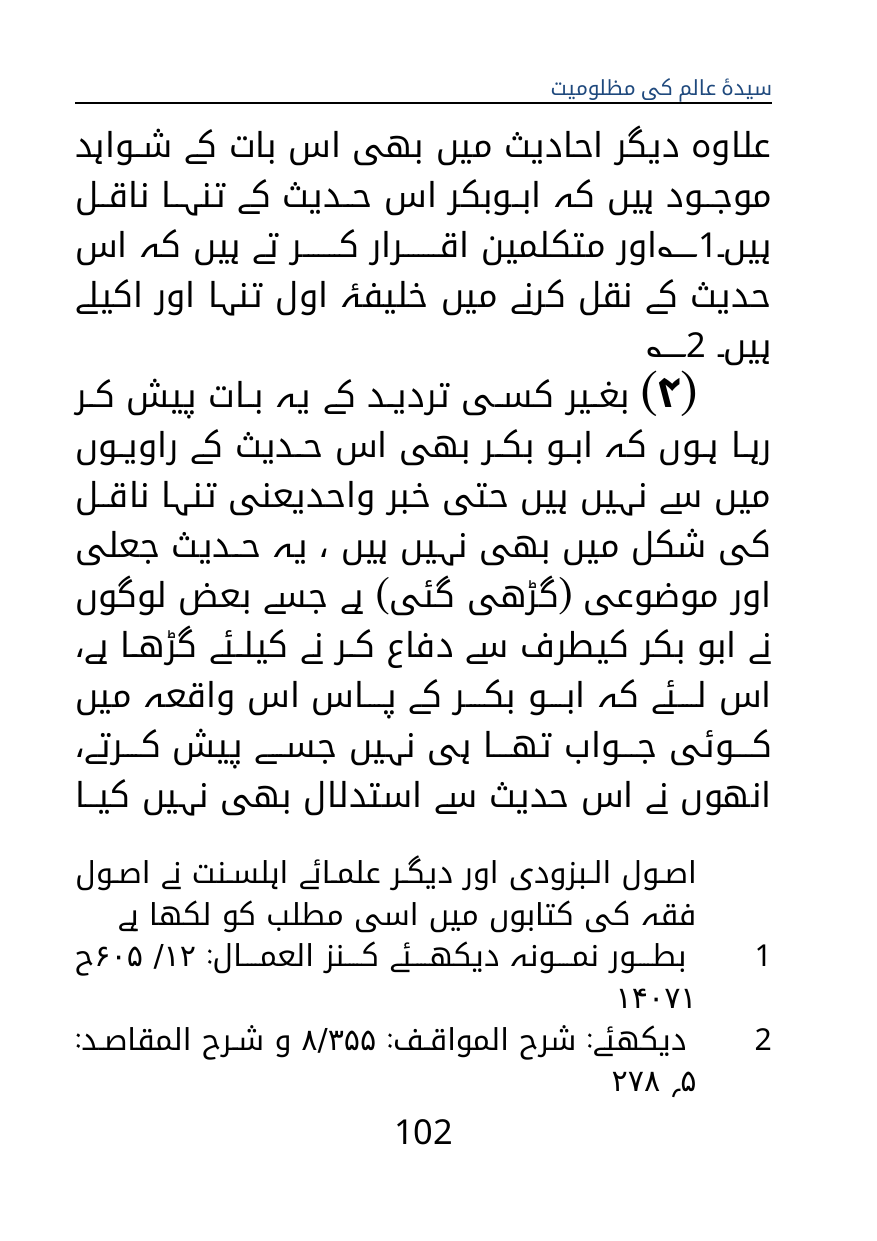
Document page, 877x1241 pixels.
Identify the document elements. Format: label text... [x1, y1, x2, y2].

text (۴) بغیر کسی تردید کے یہ بات پیش کر رہا ہوں کہ ابو بکر بھی اس حدیث کے راویوں میں سے نہیں ہیں حتی خبر واحدیعنی تنہا ناقل کی شکل میں بھی نہیں ہیں ، یہ حدیث جعلی اور موضوعی (گڑھی گئی) ہے جسے بعض لوگوں نے ابو بکر کیطرف سے دفاع کر نے کیلئے گڑھا ہے، اس لئے کہ ابو بکر کے پاس اس واقعہ میں کوئی جواب تھا ہی نہیں جسے پیش کرتے، انھوں نے اس حدیث سے استدلال بھی نہیں کیا تھا۔ [75, 367, 772, 817]
text (۳) اگر تمام باتوں سے صرف نظر کر لیں تبھی تواتر حدیث کا دعویٰ سوائے جھوٹ اور فریب کے اور کچھ نہیں ہے، اس لئے کہ اہلسنت کے علماء نے خود صراحت کے ساتھ بیان کیا ہے کہ ابو بکر ہی فقط اس حدیث کے ناقل ہیں اور اسی وجہ سے خبر واحد کی اہمیت کی بحث میں ، خبر واحد کی مثال اور نمونہ کے طور سے اس حدیث کو پیش کر تے ہیں۔ ؎ اس کے علاوہ دیگر احادیث میں بھی اس بات کے شواہد موجود ہیں کہ ابوبکر اس حدیث کے تنہا ناقل ہیں۔؎اور متکلمین اقرار کر تے ہیں کہ اس حدیث کے نقل کرنے میں خلیفۂ اول تنہا اور اکیلے ہیں۔ ؎ [75, 117, 772, 367]
